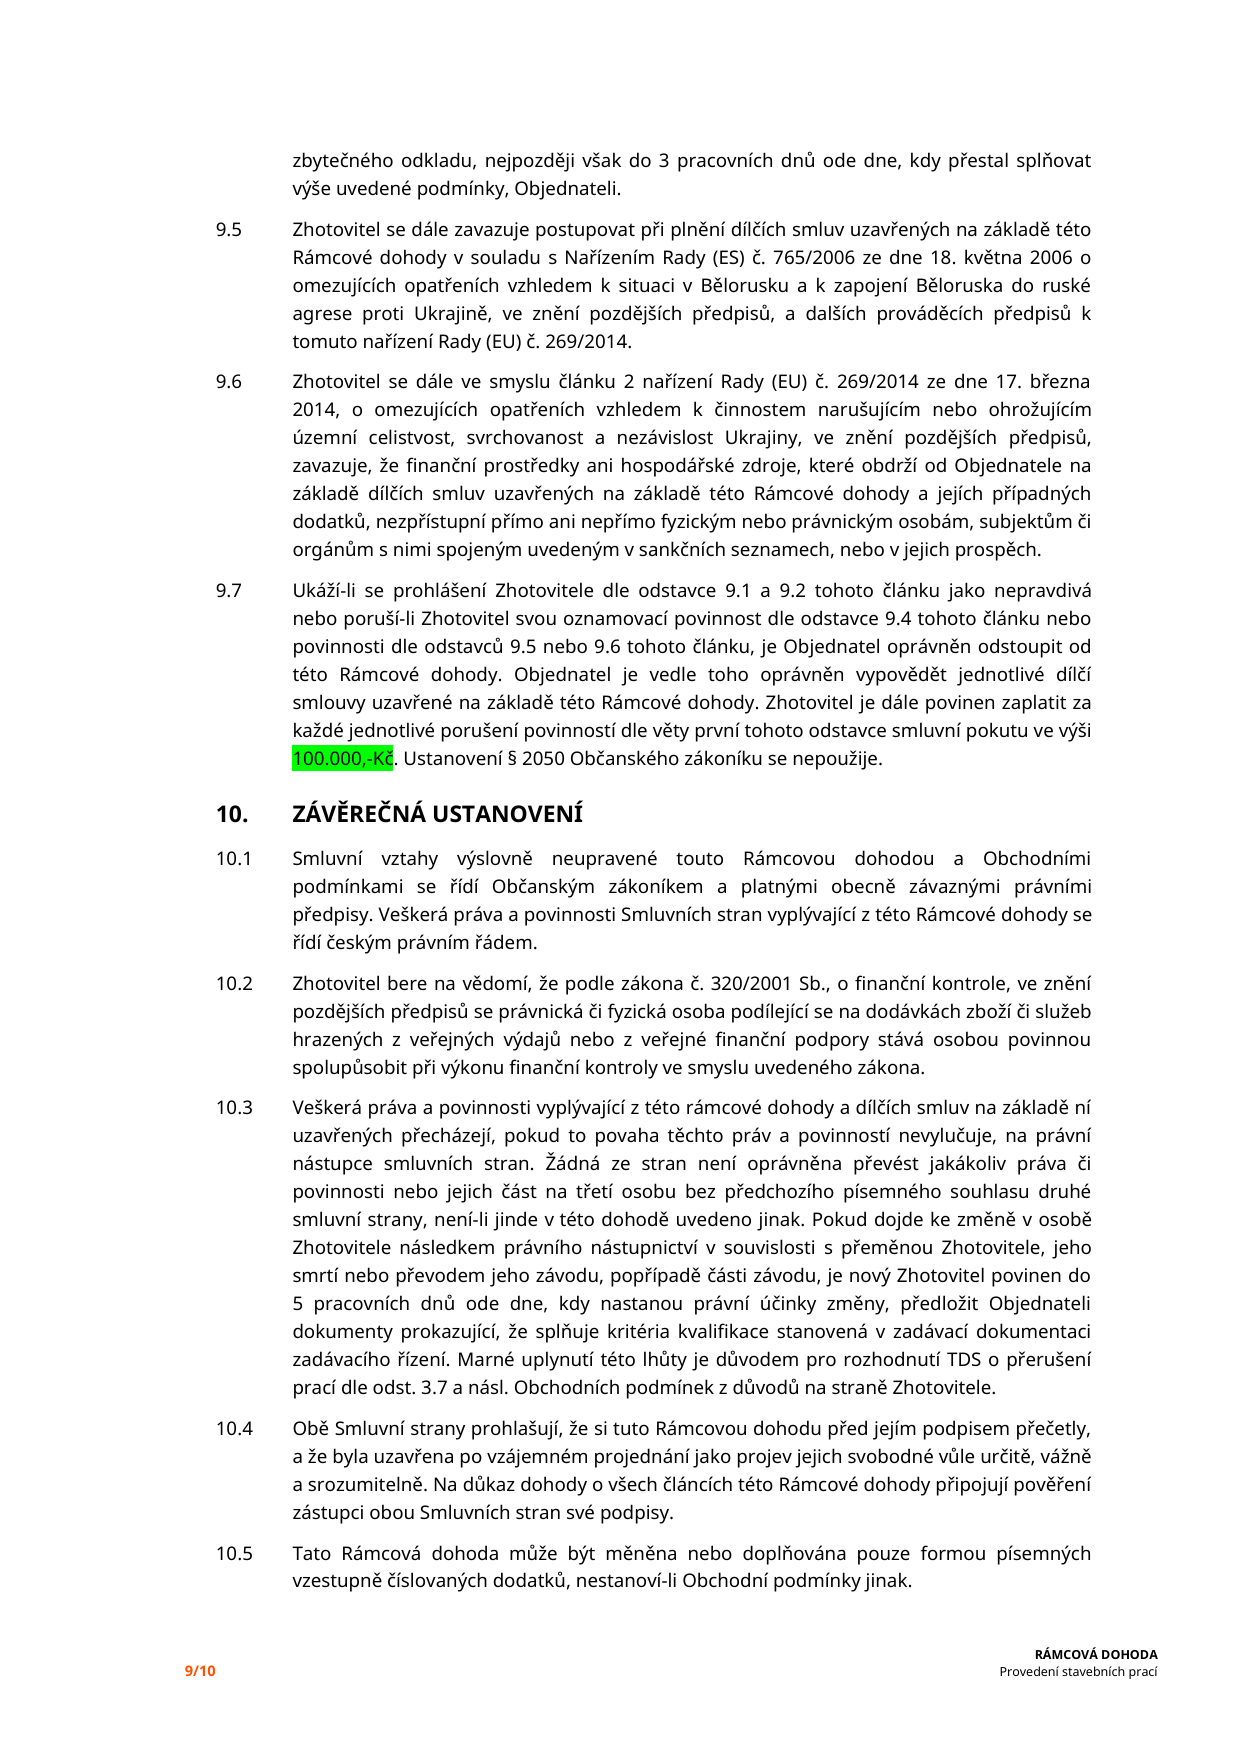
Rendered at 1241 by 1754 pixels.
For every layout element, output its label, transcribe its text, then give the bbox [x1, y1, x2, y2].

text Zhotovitel se dále ve smyslu článku 2 nařízení Rady (EU) č. 269/2014 ze dne 17. března 2014, o omezujících opatřeních vzhledem k činnostem narušujícím nebo ohrožujícím územní celistvost, svrchovanost a nezávislost Ukrajiny, ve znění pozdějších předpisů, zavazuje, že finanční prostředky ani hospodářské zdroje, které obdrží od Objednatele na základě dílčích smluv uzavřených na základě této Rámcové dohody a jejích případných dodatků, nezpřístupní přímo ani nepřímo fyzickým nebo právnickým osobám, subjektům či orgánům s nimi spojeným uvedeným v sankčních seznamech, nebo v jejich prospěch. [216, 369, 1093, 562]
text Zhotovitel bere na vědomí, že podle zákona č. 320/2001 Sb., o finanční kontrole, ve znění pozdějších předpisů se právnická či fyzická osoba podílející se na dodávkách zboží či služeb hrazených z veřejných výdajů nebo z veřejné finanční podpory stává osobou povinnou spolupůsobit při výkonu finanční kontroly ve smyslu uvedeného zákona. [216, 970, 1093, 1079]
text Smluvní vztahy výslovně neupravené touto Rámcovou dohodou a Obchodními podmínkami se řídí Občanským zákoníkem a platnými obecně závaznými právními předpisy. Veškerá práva a povinnosti Smluvních stran vyplývající z této Rámcové dohody se řídí českým právním řádem. [216, 845, 1093, 955]
text Obě Smluvní strany prohlašují, že si tuto Rámcovou dohodu před jejím podpisem přečetly, a že byla uzavřena po vzájemném projednání jako projev jejich svobodné vůle určitě, vážně a srozumitelně. Na důkaz dohody o všech článcích této Rámcové dohody připojují pověření zástupci obou Smluvních stran své podpisy. [216, 1415, 1093, 1525]
text ZÁVĚREČNÁ USTANOVENÍ [216, 798, 1093, 830]
text Veškerá práva a povinnosti vyplývající z této rámcové dohody a dílčích smluv na základě ní uzavřených přecházejí, pokud to povaha těchto práv a povinností nevylučuje, na právní nástupce smluvních stran. Žádná ze stran není oprávněna převést jakákoliv práva či povinnosti nebo jejich část na třetí osobu bez předchozího písemného souhlasu druhé smluvní strany, není-li jinde v této dohodě uvedeno jinak. Pokud dojde ke změně v osobě Zhotovitele následkem právního nástupnictví v souvislosti s přeměnou Zhotovitele, jeho smrtí nebo převodem jeho závodu, popřípadě části závodu, je nový Zhotovitel povinen do 5 pracovních dnů ode dne, kdy nastanou právní účinky změny, předložit Objednateli dokumenty prokazující, že splňuje kritéria kvalifikace stanovená v zadávací dokumentaci zadávacího řízení. Marné uplynutí této lhůty je důvodem pro rozhodnutí TDS o přerušení prací dle odst. 3.7 a násl. Obchodních podmínek z důvodů na straně Zhotovitele. [216, 1094, 1093, 1400]
text Zhotovitel se dále zavazuje postupovat při plnění dílčích smluv uzavřených na základě této Rámcové dohody v souladu s Nařízením Rady (ES) č. 765/2006 ze dne 18. května 2006 o omezujících opatřeních vzhledem k situaci v Bělorusku a k zapojení Běloruska do ruské agrese proti Ukrajině, ve znění pozdějších předpisů, a dalších prováděcích předpisů k tomuto nařízení Rady (EU) č. 269/2014. [216, 216, 1093, 354]
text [216, 147, 1093, 201]
text Ukáží-li se prohlášení Zhotovitele dle odstavce 9.1 a 9.2 tohoto článku jako nepravdivá nebo poruší-li Zhotovitel svou oznamovací povinnost dle odstavce 9.4 tohoto článku nebo povinnosti dle odstavců 9.5 nebo 9.6 tohoto článku, je Objednatel oprávněn odstoupit od této Rámcové dohody. Objednatel je vedle toho oprávněn vypovědět jednotlivé dílčí smlouvy uzavřené na základě této Rámcové dohody. Zhotovitel je dále povinen zaplatit za každé jednotlivé porušení povinností dle věty první tohoto odstavce smluvní pokutu ve výši 100.000,-Kč. Ustanovení § 2050 Občanského zákoníku se nepoužije. [216, 577, 1093, 771]
text Tato Rámcová dohoda může být měněna nebo doplňována pouze formou písemných vzestupně číslovaných dodatků, nestanoví-li Obchodní podmínky jinak. [216, 1540, 1093, 1593]
